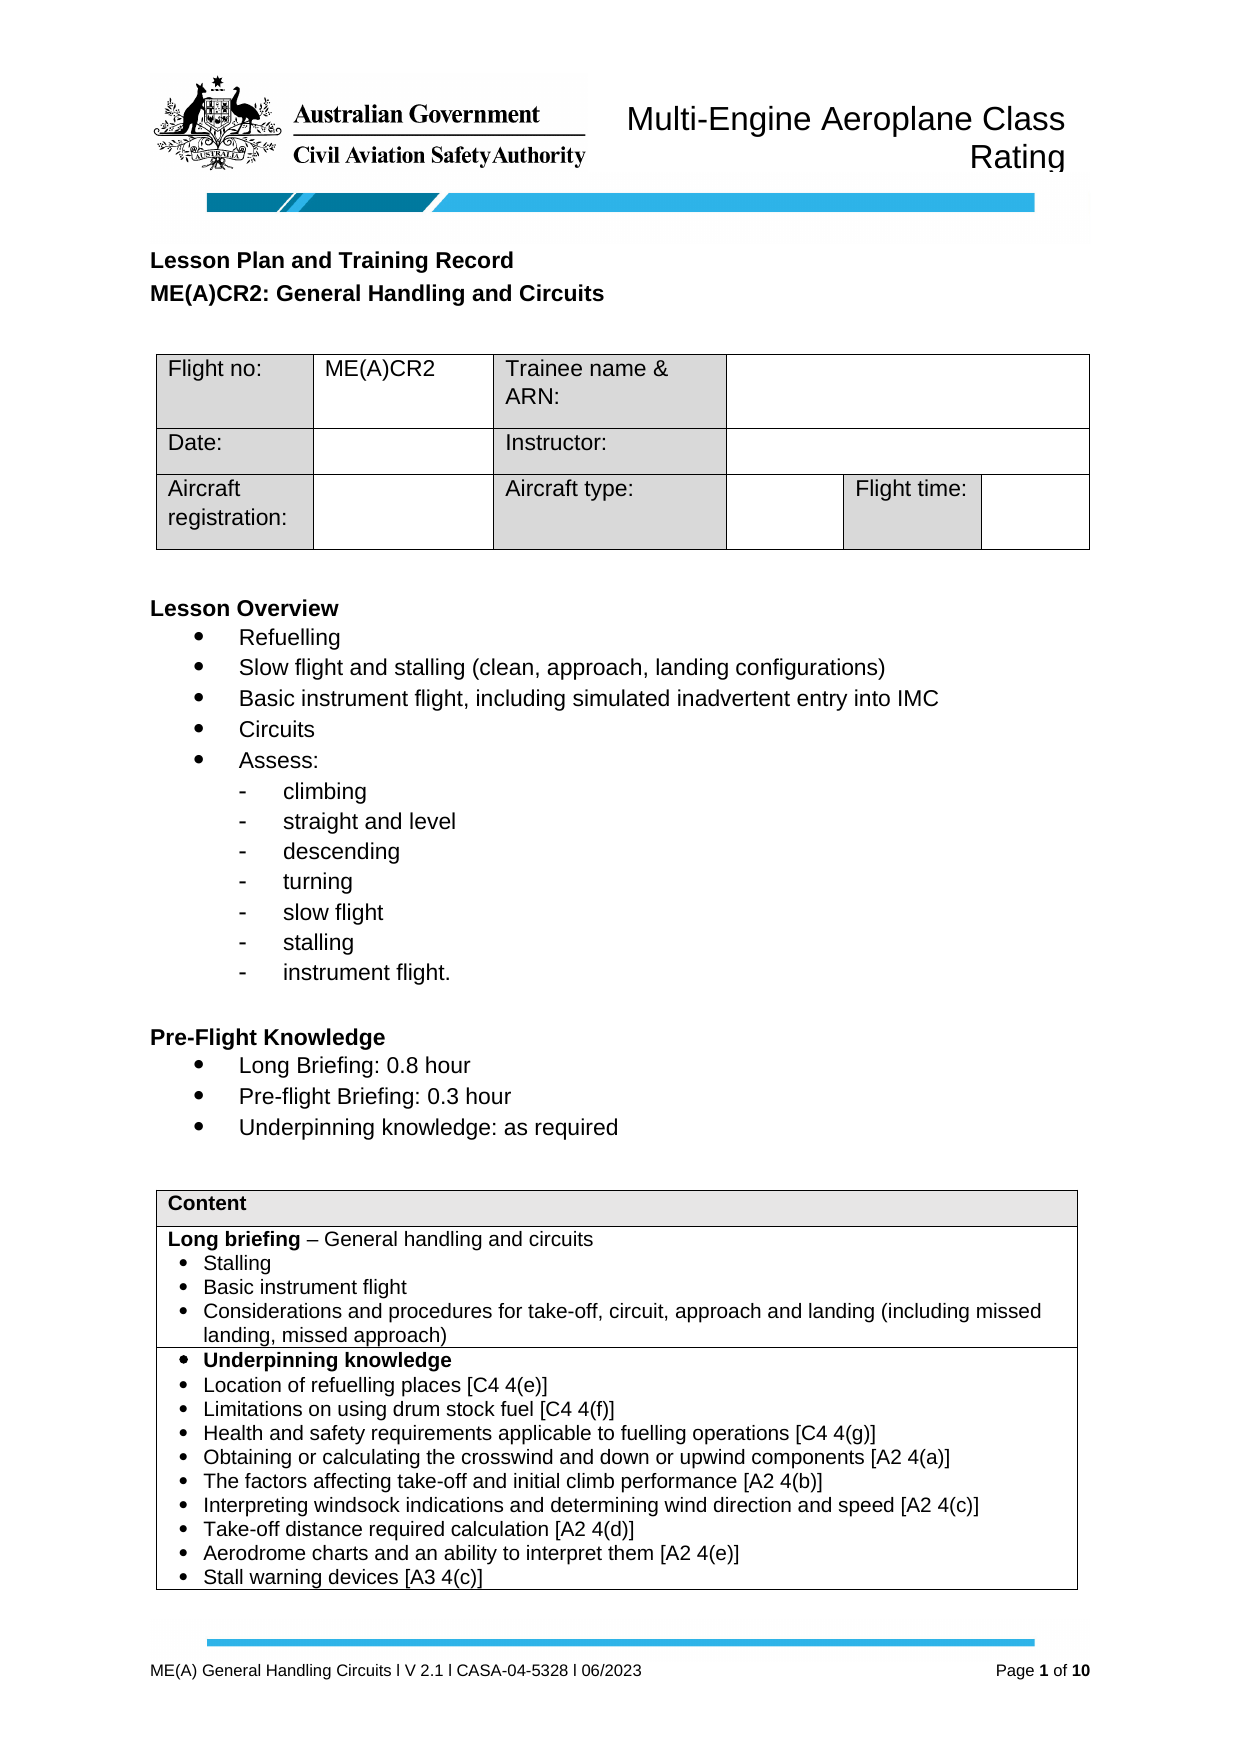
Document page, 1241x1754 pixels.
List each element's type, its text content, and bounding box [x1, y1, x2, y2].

table_cell Instructor: [494, 429, 726, 474]
table_cell Flight time: [844, 475, 981, 549]
table_header Trainee name & ARN: [494, 355, 726, 428]
subtitle Pre-Flight Knowledge [150, 1023, 1090, 1050]
list Basic instrument flight, including simulated inadvertent entry into IMC [194, 685, 1090, 712]
list Slow flight and stalling (clean, approach, landing configurations) [194, 654, 1090, 681]
list slow flight [238, 898, 1090, 925]
list Assess: [194, 747, 1090, 774]
table_cell Long briefing – General handling and circuits Stalling Basic instrument flight Considerations and procedures for take-off, circuit, approach and landing (including missed landing, missed approach) [157, 1227, 1077, 1347]
list descending [238, 838, 1090, 864]
list straight and level [238, 808, 1090, 834]
list Circuits [194, 716, 1090, 743]
table_cell [727, 475, 843, 549]
table_header ME(A)CR2 [314, 355, 493, 428]
list Pre-flight Briefing: 0.3 hour [194, 1083, 1090, 1110]
table_cell [314, 475, 493, 549]
list instrument flight. [238, 959, 1090, 985]
table_header Content [157, 1191, 1077, 1226]
list Long Briefing: 0.8 hour [194, 1052, 1090, 1079]
subtitle Lesson Overview [150, 595, 1090, 621]
list stalling [238, 929, 1090, 955]
table_cell [314, 429, 493, 474]
table_cell Date: [157, 429, 313, 474]
picture [150, 1619, 1091, 1662]
table_header Flight no: [157, 355, 313, 428]
table_cell [982, 475, 1089, 549]
subtitle ME(A)CR2: General Handling and Circuits [150, 280, 1090, 306]
table_cell Aircraft registration: [157, 475, 313, 549]
table_cell [727, 429, 1089, 474]
table_cell Aircraft type: [494, 475, 726, 549]
picture [150, 73, 1091, 244]
subtitle Lesson Plan and Training Record [150, 247, 1090, 274]
list Refuelling [194, 623, 1090, 650]
list turning [238, 868, 1090, 895]
list climbing [238, 778, 1090, 804]
table_header [727, 355, 1089, 428]
list Underpinning knowledge: as required [194, 1114, 1090, 1141]
